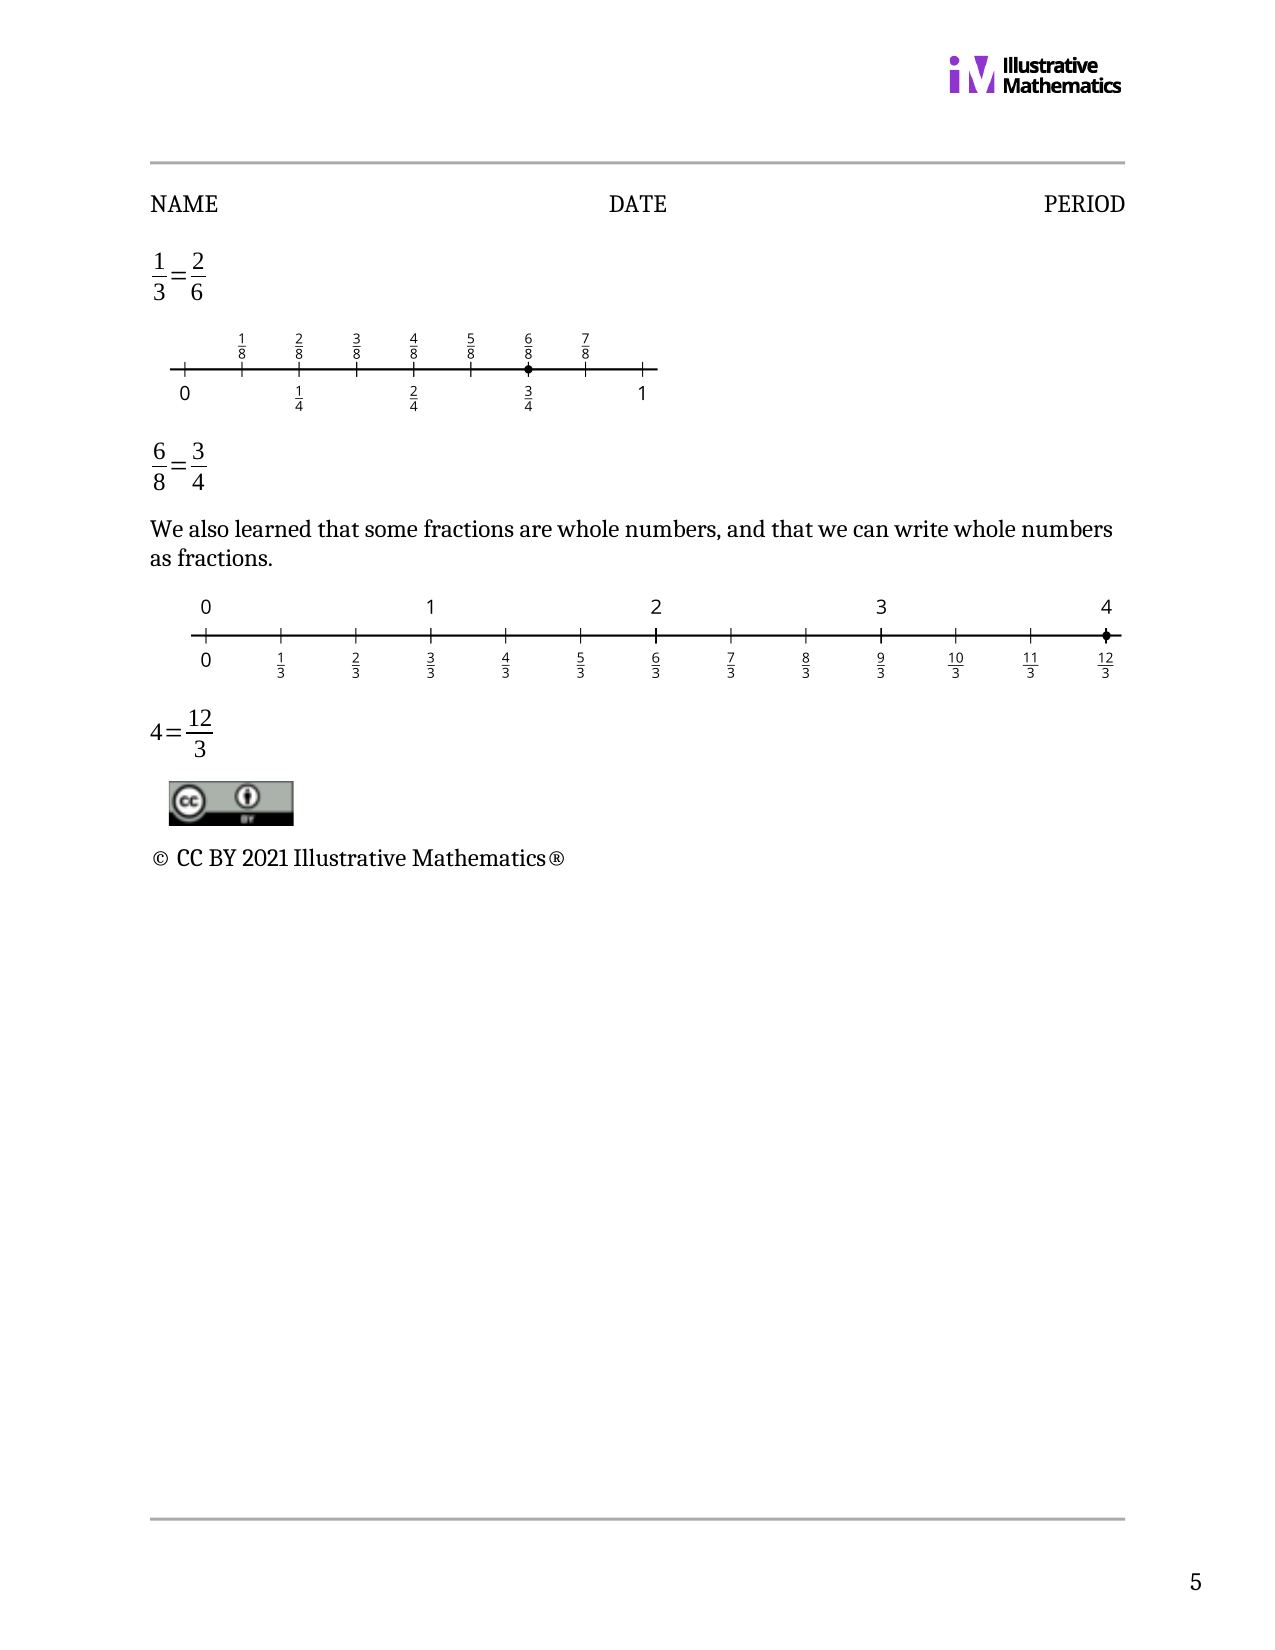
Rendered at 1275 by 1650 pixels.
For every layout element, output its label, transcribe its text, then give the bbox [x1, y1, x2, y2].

picture [168, 325, 659, 419]
picture [168, 781, 294, 826]
text We also learned that some fractions are whole numbers, and that we can write whole numbers as fractions. [150, 515, 1125, 573]
picture [168, 591, 1144, 686]
picture [949, 55, 1121, 93]
text © CC BY 2021 Illustrative Mathematics® [150, 844, 1125, 873]
